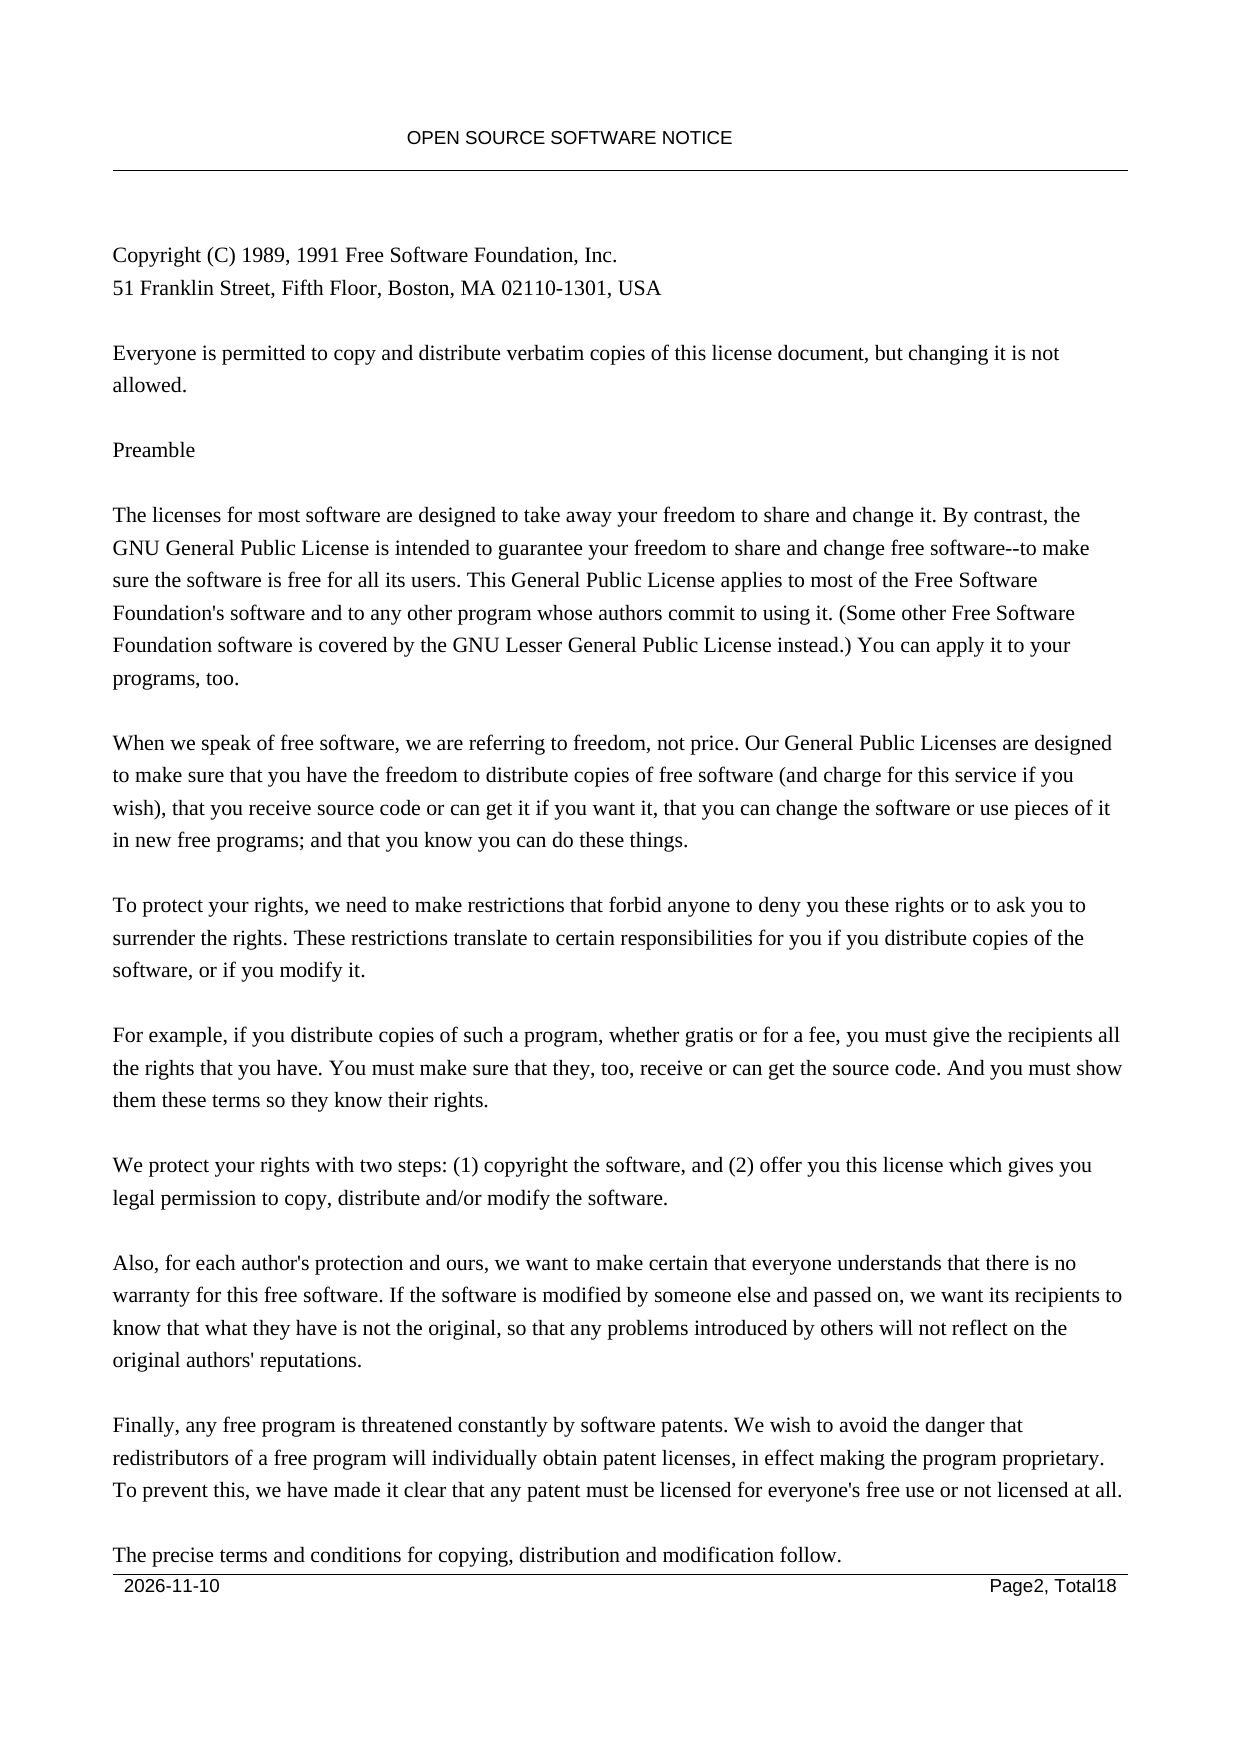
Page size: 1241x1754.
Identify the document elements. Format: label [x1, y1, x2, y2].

text [112, 206, 1128, 1571]
